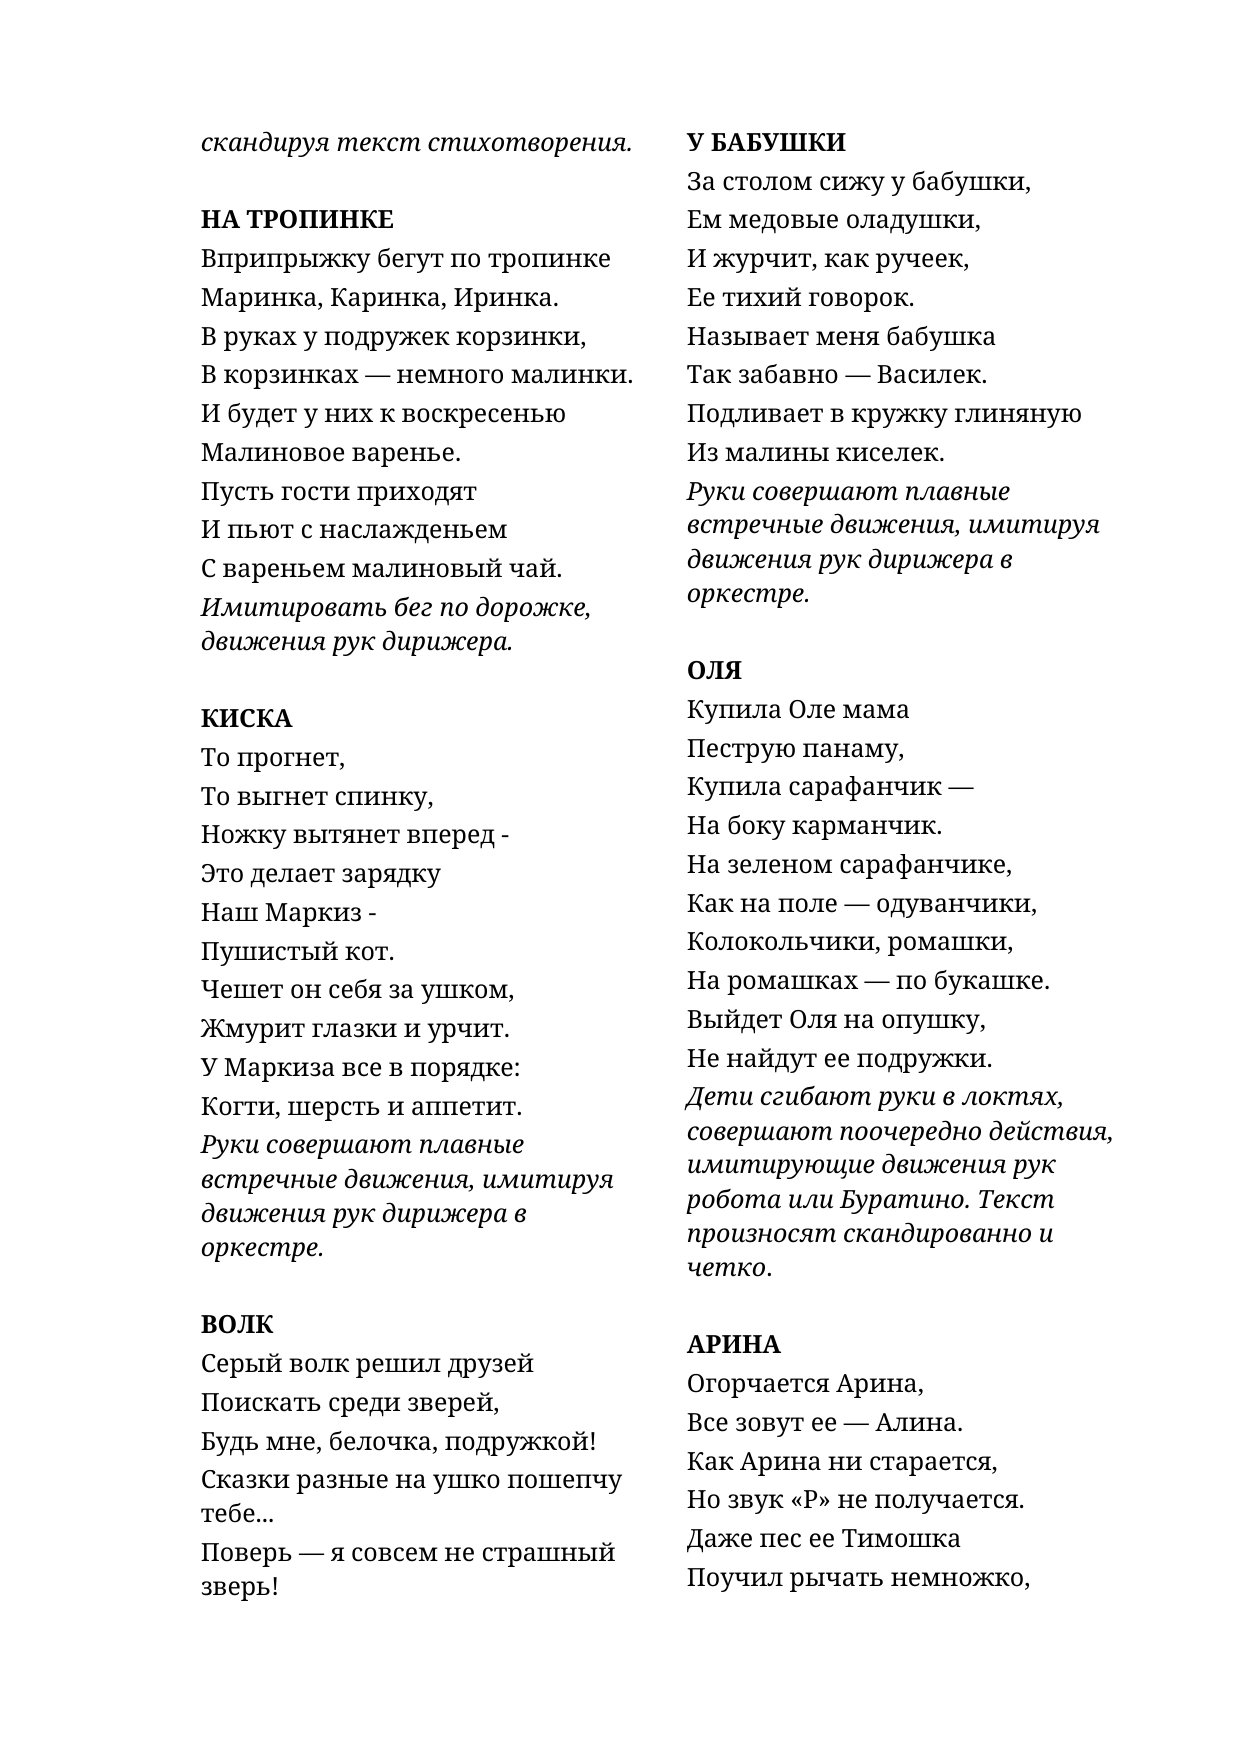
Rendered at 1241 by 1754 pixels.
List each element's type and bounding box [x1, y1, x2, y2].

table_header [176, 118, 662, 1609]
table_header [662, 118, 1150, 1609]
